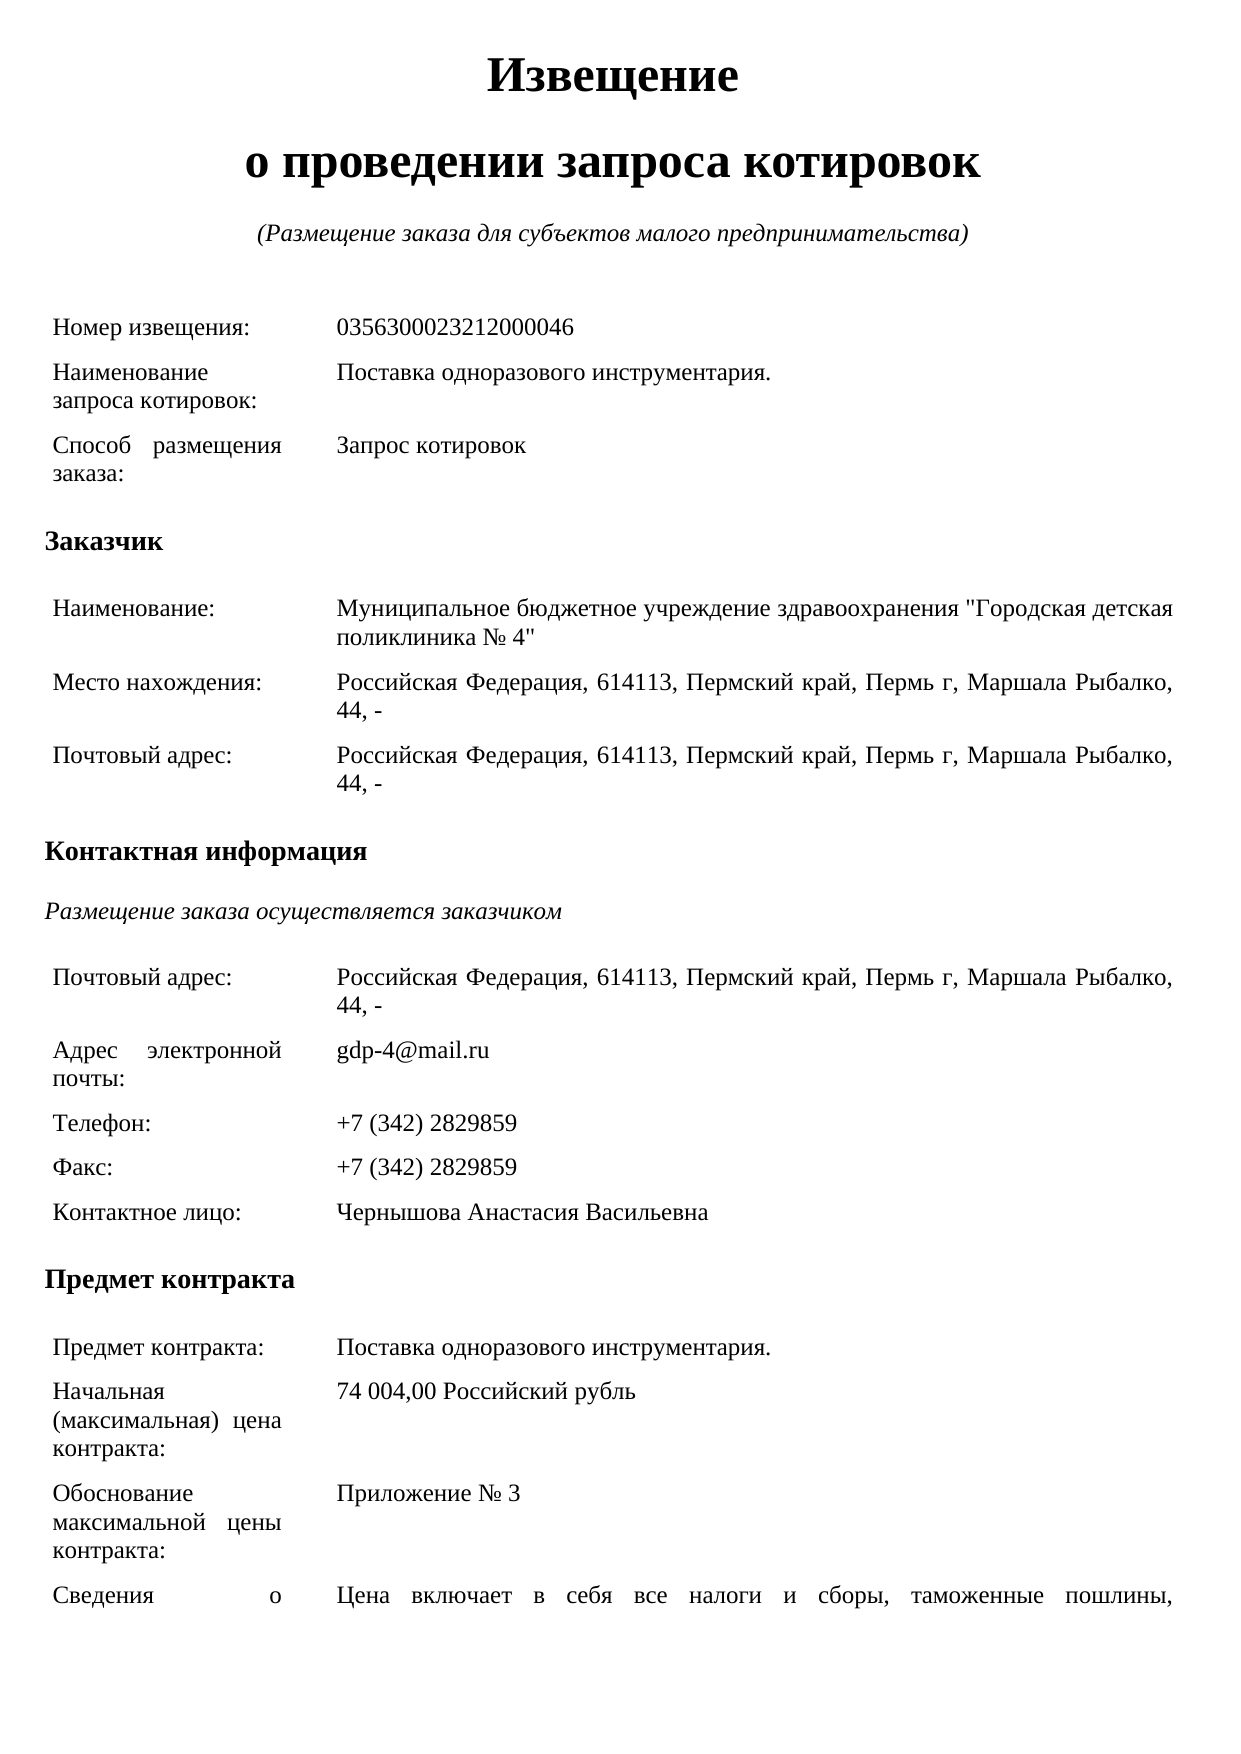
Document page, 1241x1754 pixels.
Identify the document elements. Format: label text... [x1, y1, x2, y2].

table_cell Место нахождения: [44, 659, 328, 732]
table_cell Факс: [44, 1144, 328, 1189]
table_cell +7 (342) 2829859 [329, 1144, 1181, 1189]
table_cell Поставка одноразового инструментария. [329, 349, 1181, 422]
table_cell Почтовый адрес: [44, 732, 328, 805]
table_header 0356300023212000046 [329, 304, 1181, 349]
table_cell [44, 1572, 328, 1616]
table_cell gdp-4@mail.ru [329, 1027, 1181, 1100]
table_header Наименование: [44, 586, 328, 659]
table_cell Чернышова Анастасия Васильевна [329, 1189, 1181, 1233]
table_cell Российская Федерация, 614113, Пермский край, Пермь г, Маршала Рыбалко, 44, - [329, 659, 1181, 732]
table_cell Начальная (максимальная) цена контракта: [44, 1368, 328, 1470]
text (Размещение заказа для субъектов малого предпринимательства) [44, 218, 1181, 246]
table_cell Телефон: [44, 1100, 328, 1144]
table_cell Способ размещения заказа: [44, 422, 328, 495]
text Заказчик [44, 524, 1181, 557]
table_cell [329, 1572, 1181, 1616]
table_cell Российская Федерация, 614113, Пермский край, Пермь г, Маршала Рыбалко, 44, - [329, 732, 1181, 805]
table_cell Наименование запроса котировок: [44, 349, 328, 422]
text Размещение заказа осуществляется заказчиком [44, 896, 1181, 924]
table_cell Контактное лицо: [44, 1189, 328, 1233]
text Предмет контракта [44, 1262, 1181, 1295]
text Контактная информация [44, 834, 1181, 867]
text Извещение [44, 44, 1181, 102]
table_cell Адрес электронной почты: [44, 1027, 328, 1100]
text о проведении запроса котировок [44, 131, 1181, 188]
table_cell Приложение № 3 [329, 1470, 1181, 1572]
table_header Российская Федерация, 614113, Пермский край, Пермь г, Маршала Рыбалко, 44, - [329, 954, 1181, 1027]
table_header Предмет контракта: [44, 1324, 328, 1368]
table_cell +7 (342) 2829859 [329, 1100, 1181, 1144]
table_header Почтовый адрес: [44, 954, 328, 1027]
table_header Поставка одноразового инструментария. [329, 1324, 1181, 1368]
table_cell Запрос котировок [329, 422, 1181, 495]
table_cell Обоснование максимальной цены контракта: [44, 1470, 328, 1572]
table_header Муниципальное бюджетное учреждение здравоохранения "Городская детская поликлиника № 4" [329, 586, 1181, 659]
table_header Номер извещения: [44, 304, 328, 349]
table_cell 74 004,00 Российский рубль [329, 1368, 1181, 1470]
